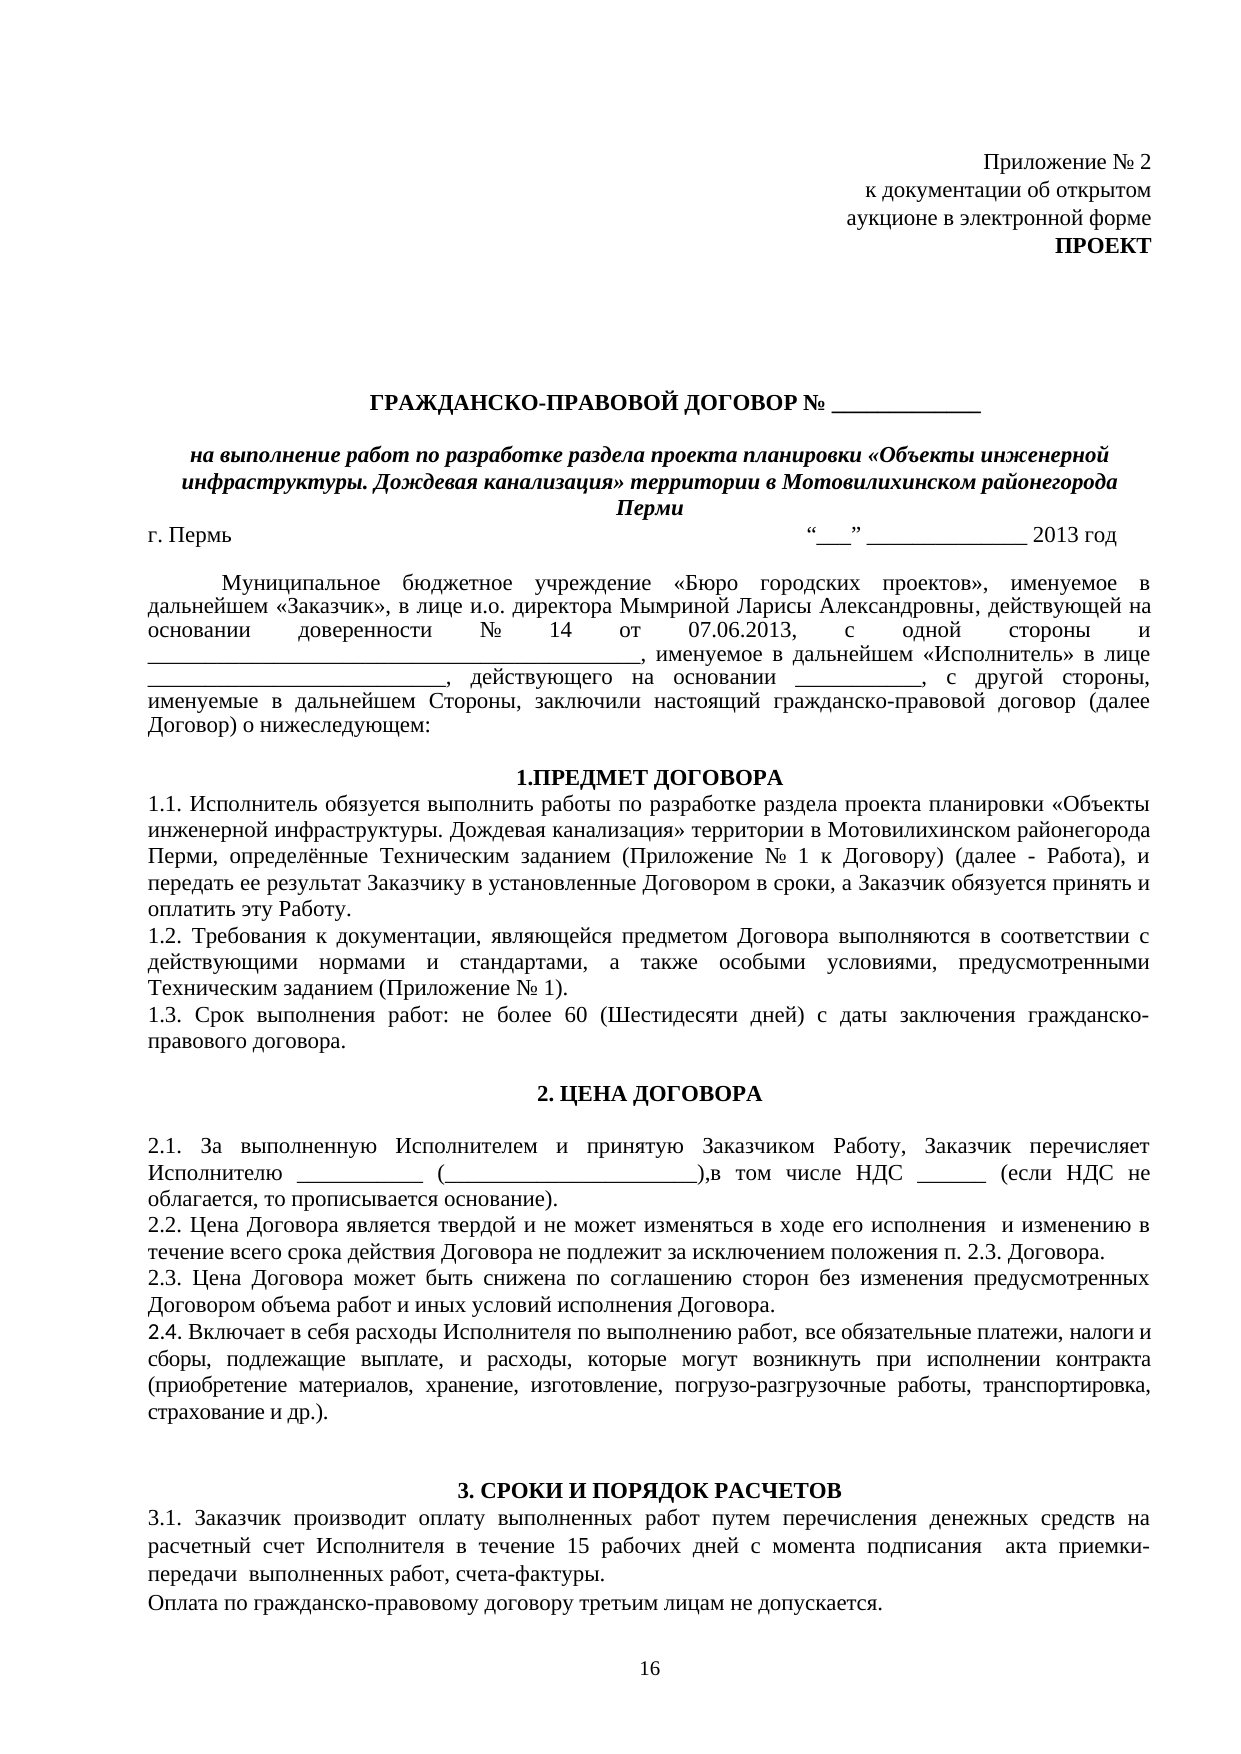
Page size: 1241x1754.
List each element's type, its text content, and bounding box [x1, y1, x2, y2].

list 2. ЦЕНА ДОГОВОРА [148, 1080, 1152, 1106]
text гРАЖДАНСКО-ПРАВОВОЙ ДОГОВОР № _____________ [148, 389, 1152, 415]
list 1.1. Исполнитель обязуется выполнить работы по разработке раздела проекта планировки «Объекты инженерной инфраструктуры. Дождевая канализация» территории в Мотовилихинском районегорода Перми, определённые Техническим заданием (Приложение № 1 к Договору) (далее - Работа), и передать ее результат Заказчику в установленные Договором в сроки, а Заказчик обязуется принять и оплатить эту Работу. [148, 790, 1152, 922]
text на выполнение работ по разработке раздела проекта планировки «Объекты инженерной инфраструктуры. Дождевая канализация» территории в Мотовилихинском районегорода Перми [148, 442, 1152, 521]
list 3. СРОКИ И ПОРЯДОК РАСЧЕТОВ [148, 1477, 1152, 1503]
text Оплата по гражданско-правовому договору третьим лицам не допускается. [148, 1587, 1152, 1616]
text Приложение № 2 [148, 147, 1152, 175]
list 1.3. Срок выполнения работ: не более 60 (Шестидесяти дней) с даты заключения гражданско-правового договора. [148, 1001, 1152, 1053]
list 2.3. Цена Договора может быть снижена по соглашению сторон без изменения предусмотренных Договором объема работ и иных условий исполнения Договора. [148, 1264, 1152, 1317]
text 2.4. Включает в себя расходы Исполнителя по выполнению работ, все обязательные платежи, налоги и сборы, подлежащие выплате, и расходы, которые могут возникнуть при исполнении контракта (приобретение материалов, хранение, изготовление, погрузо-разгрузочные работы, транспортировка, страхование и др.). [148, 1317, 1152, 1424]
list 2.1. За выполненную Исполнителем и принятую Заказчиком Работу, Заказчик перечисляет Исполнителю ___________ (______________________),в том числе НДС ______ (если НДС не облагается, то прописывается основание). [148, 1132, 1152, 1212]
text к документации об открытом [148, 175, 1152, 203]
list 1.ПРЕДМЕТ ДОГОВОРА [148, 763, 1152, 790]
text 3.1. Заказчик производит оплату выполненных работ путем перечисления денежных средств на расчетный счет Исполнителя в течение 15 рабочих дней с момента подписания акта приемки-передачи выполненных работ, счета-фактуры. [148, 1503, 1152, 1587]
list 1.2. Требования к документации, являющейся предметом Договора выполняются в соответствии с действующими нормами и стандартами, а также особыми условиями, предусмотренными Техническим заданием (Приложение № 1). [148, 922, 1152, 1001]
text ПРОЕКТ [148, 231, 1152, 259]
list 2.2. Цена Договора является твердой и не может изменяться в ходе его исполнения и изменению в течение всего срока действия Договора не подлежит за исключением положения п. 2.3. Договора. [148, 1212, 1152, 1264]
text аукционе в электронной форме [148, 203, 1152, 231]
list Муниципальное бюджетное учреждение «Бюро городских проектов», именуемое в дальнейшем «Заказчик», в лице и.о. директора Мымриной Ларисы Александровны, действующей на основании доверенности № 14 от 07.06.2013, с одной стороны и ___________________________________________, именуемое в дальнейшем «Исполнитель» в лице __________________________, действующего на основании ___________, с другой стороны, именуемые в дальнейшем Стороны, заключили настоящий гражданско-правовой договор (далее Договор) о нижеследующем: [148, 571, 1152, 737]
text г. Пермь “___” ______________ 2013 год [148, 521, 1152, 547]
